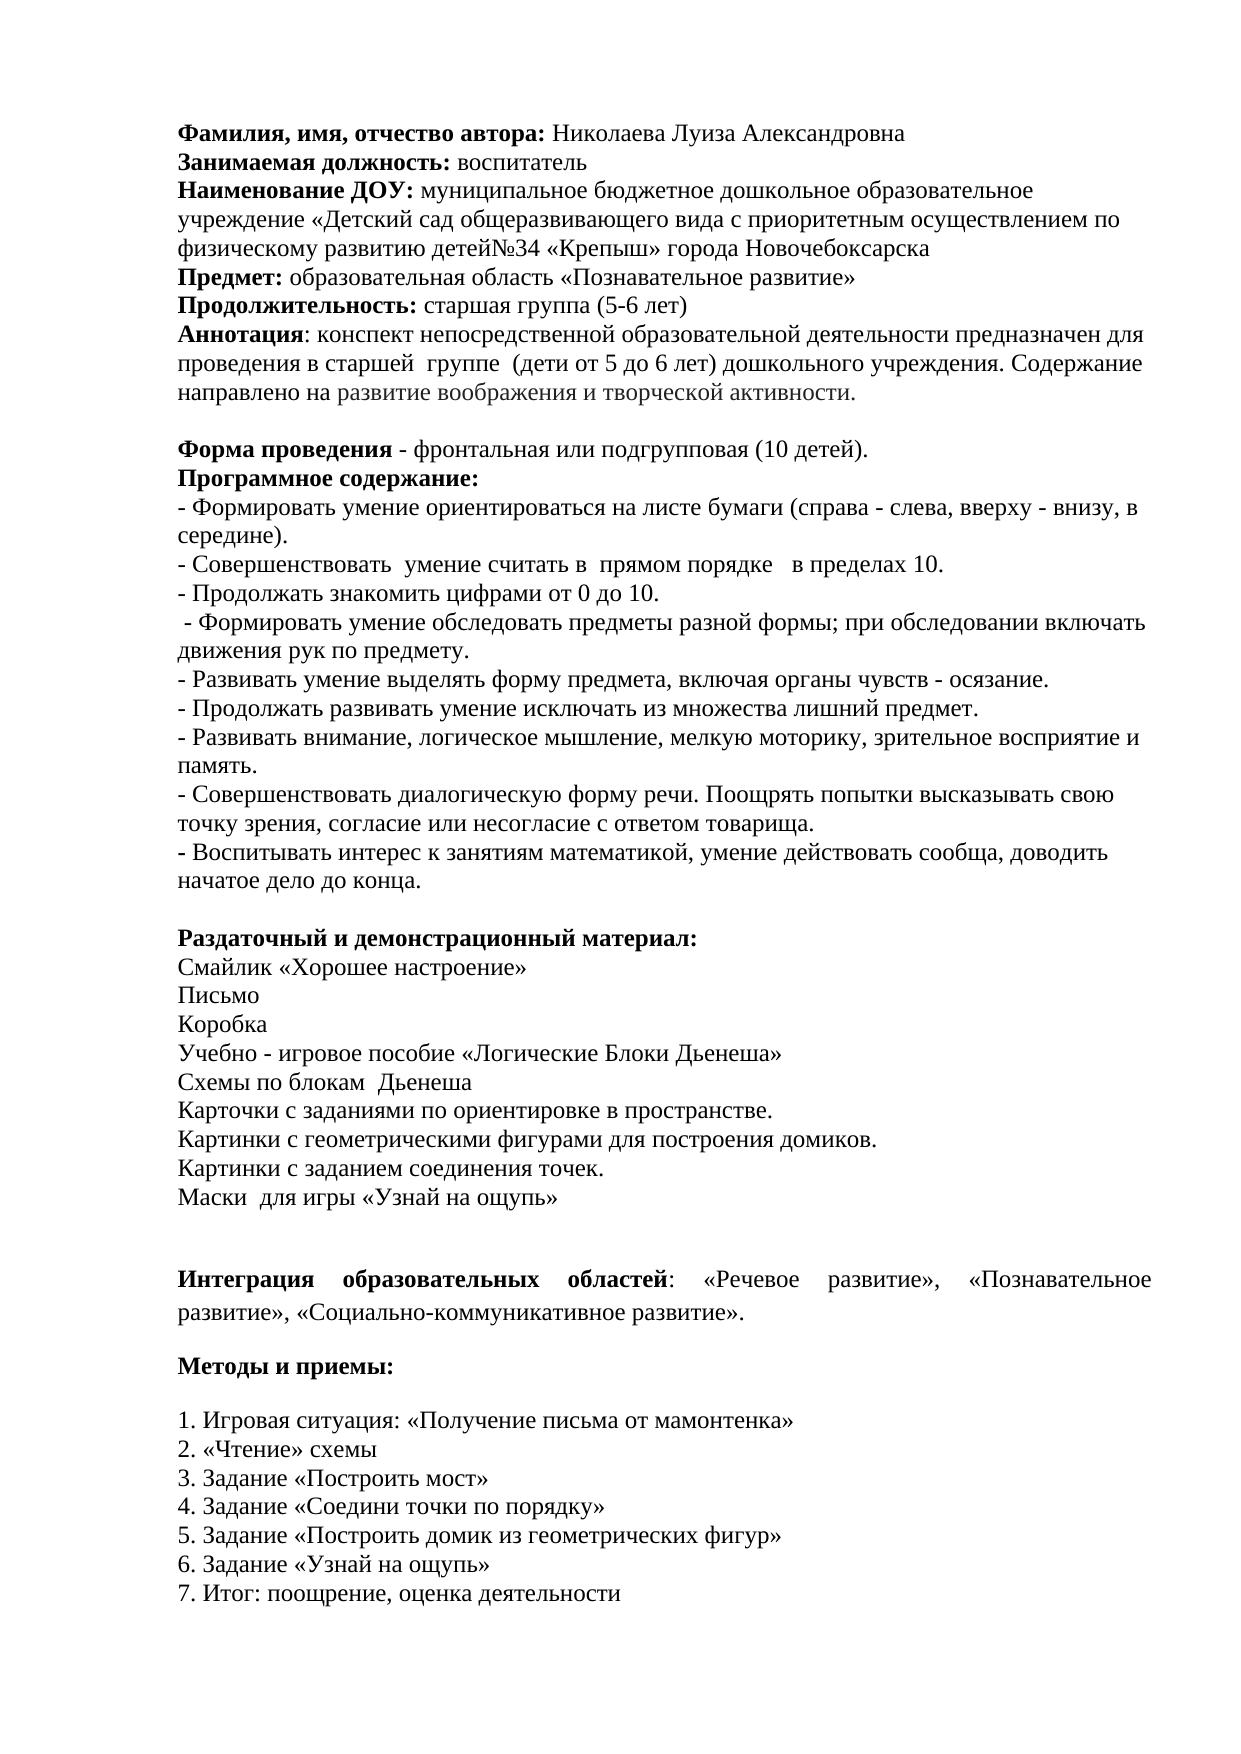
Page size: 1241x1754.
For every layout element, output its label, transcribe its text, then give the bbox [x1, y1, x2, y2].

text - Продолжать развивать умение исключать из множества лишний предмет. [177, 693, 1152, 722]
text 3. Задание «Построить мост» [177, 1463, 1152, 1491]
text Смайлик «Хорошее настроение» [177, 952, 1152, 981]
text Наименование ДОУ: муниципальное бюджетное дошкольное образовательное учреждение «Детский сад общеразвивающего вида с приоритетным осуществлением по физическому развитию детей№34 «Крепыш» города Новочебоксарска [177, 176, 1152, 262]
text Программное содержание: [177, 463, 1152, 492]
text Карточки с заданиями по ориентировке в пространстве. [177, 1096, 1152, 1124]
text Продолжительность: старшая группа (5-6 лет) [177, 291, 1152, 319]
text 2. «Чтение» схемы [177, 1434, 1152, 1463]
text Письмо [177, 981, 1152, 1009]
text 4. Задание «Соедини точки по порядку» [177, 1491, 1152, 1520]
text - Формировать умение ориентироваться на листе бумаги (справа - слева, вверху - внизу, в середине). [177, 492, 1152, 549]
text - Воспитывать интерес к занятиям математикой, умение действовать сообща, доводить начатое дело до конца. [177, 837, 1152, 894]
text - Развивать внимание, логическое мышление, мелкую моторику, зрительное восприятие и память. [177, 722, 1152, 779]
text - Совершенствовать умение считать в прямом порядке в пределах 10. [177, 549, 1152, 578]
text Методы и приемы: [177, 1351, 1152, 1380]
text 7. Итог: поощрение, оценка деятельности [177, 1578, 1152, 1606]
text Маски для игры «Узнай на ощупь» [177, 1182, 1152, 1211]
text Фамилия, имя, отчество автора: Николаева Луиза Александровна [177, 118, 1152, 147]
text - Развивать умение выделять форму предмета, включая органы чувств - осязание. [177, 664, 1152, 693]
text 1. Игровая ситуация: «Получение письма от мамонтенка» [177, 1405, 1152, 1434]
text Раздаточный и демонстрационный материал: [177, 923, 1152, 952]
text - Совершенствовать диалогическую форму речи. Поощрять попытки высказывать свою точку зрения, согласие или несогласие с ответом товарища. [177, 779, 1152, 837]
text Аннотация: конспект непосредственной образовательной деятельности предназначен для проведения в старшей группе (дети от 5 до 6 лет) дошкольного учреждения. Содержание направлено на развитие воображения и творческой активности. [177, 319, 1152, 406]
text 5. Задание «Построить домик из геометрических фигур» [177, 1520, 1152, 1549]
text Картинки с заданием соединения точек. [177, 1153, 1152, 1182]
text Учебно - игровое пособие «Логические Блоки Дьенеша» [177, 1038, 1152, 1067]
text Картинки с геометрическими фигурами для построения домиков. [177, 1124, 1152, 1153]
text Интеграция образовательных областей: «Речевое развитие», «Познавательное развитие», «Социально-коммуникативное развитие». [177, 1264, 1152, 1326]
text Предмет: образовательная область «Познавательное развитие» [177, 262, 1152, 291]
text Коробка [177, 1009, 1152, 1038]
text - Формировать умение обследовать предметы разной формы; при обследовании включать движения рук по предмету. [177, 607, 1152, 664]
text - Продолжать знакомить цифрами от 0 до 10. [177, 578, 1152, 607]
text Занимаемая должность: воспитатель [177, 147, 1152, 176]
text Форма проведения - фронтальная или подгрупповая (10 детей). [177, 434, 1152, 463]
text Схемы по блокам Дьенеша [177, 1067, 1152, 1096]
text 6. Задание «Узнай на ощупь» [177, 1549, 1152, 1578]
